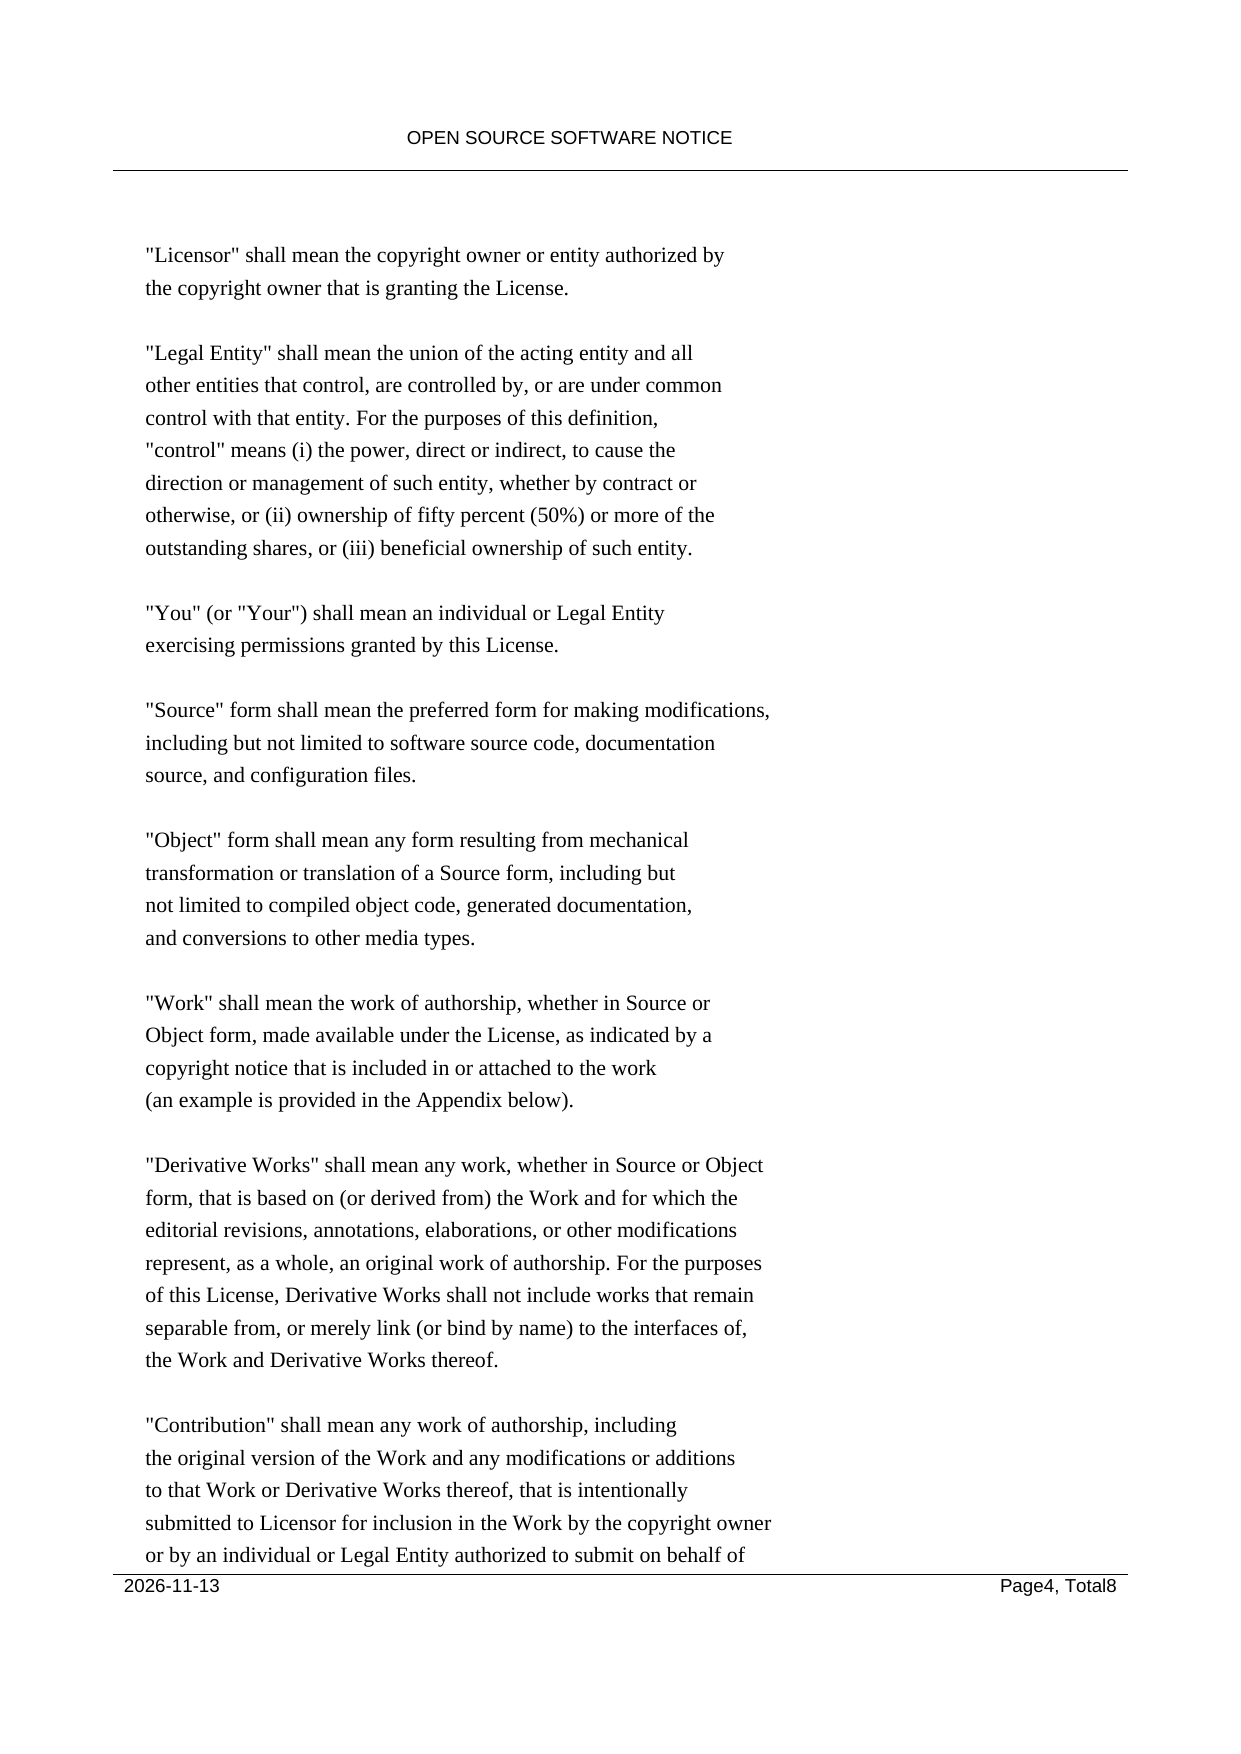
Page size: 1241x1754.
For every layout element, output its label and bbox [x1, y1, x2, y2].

text [112, 206, 1128, 1571]
